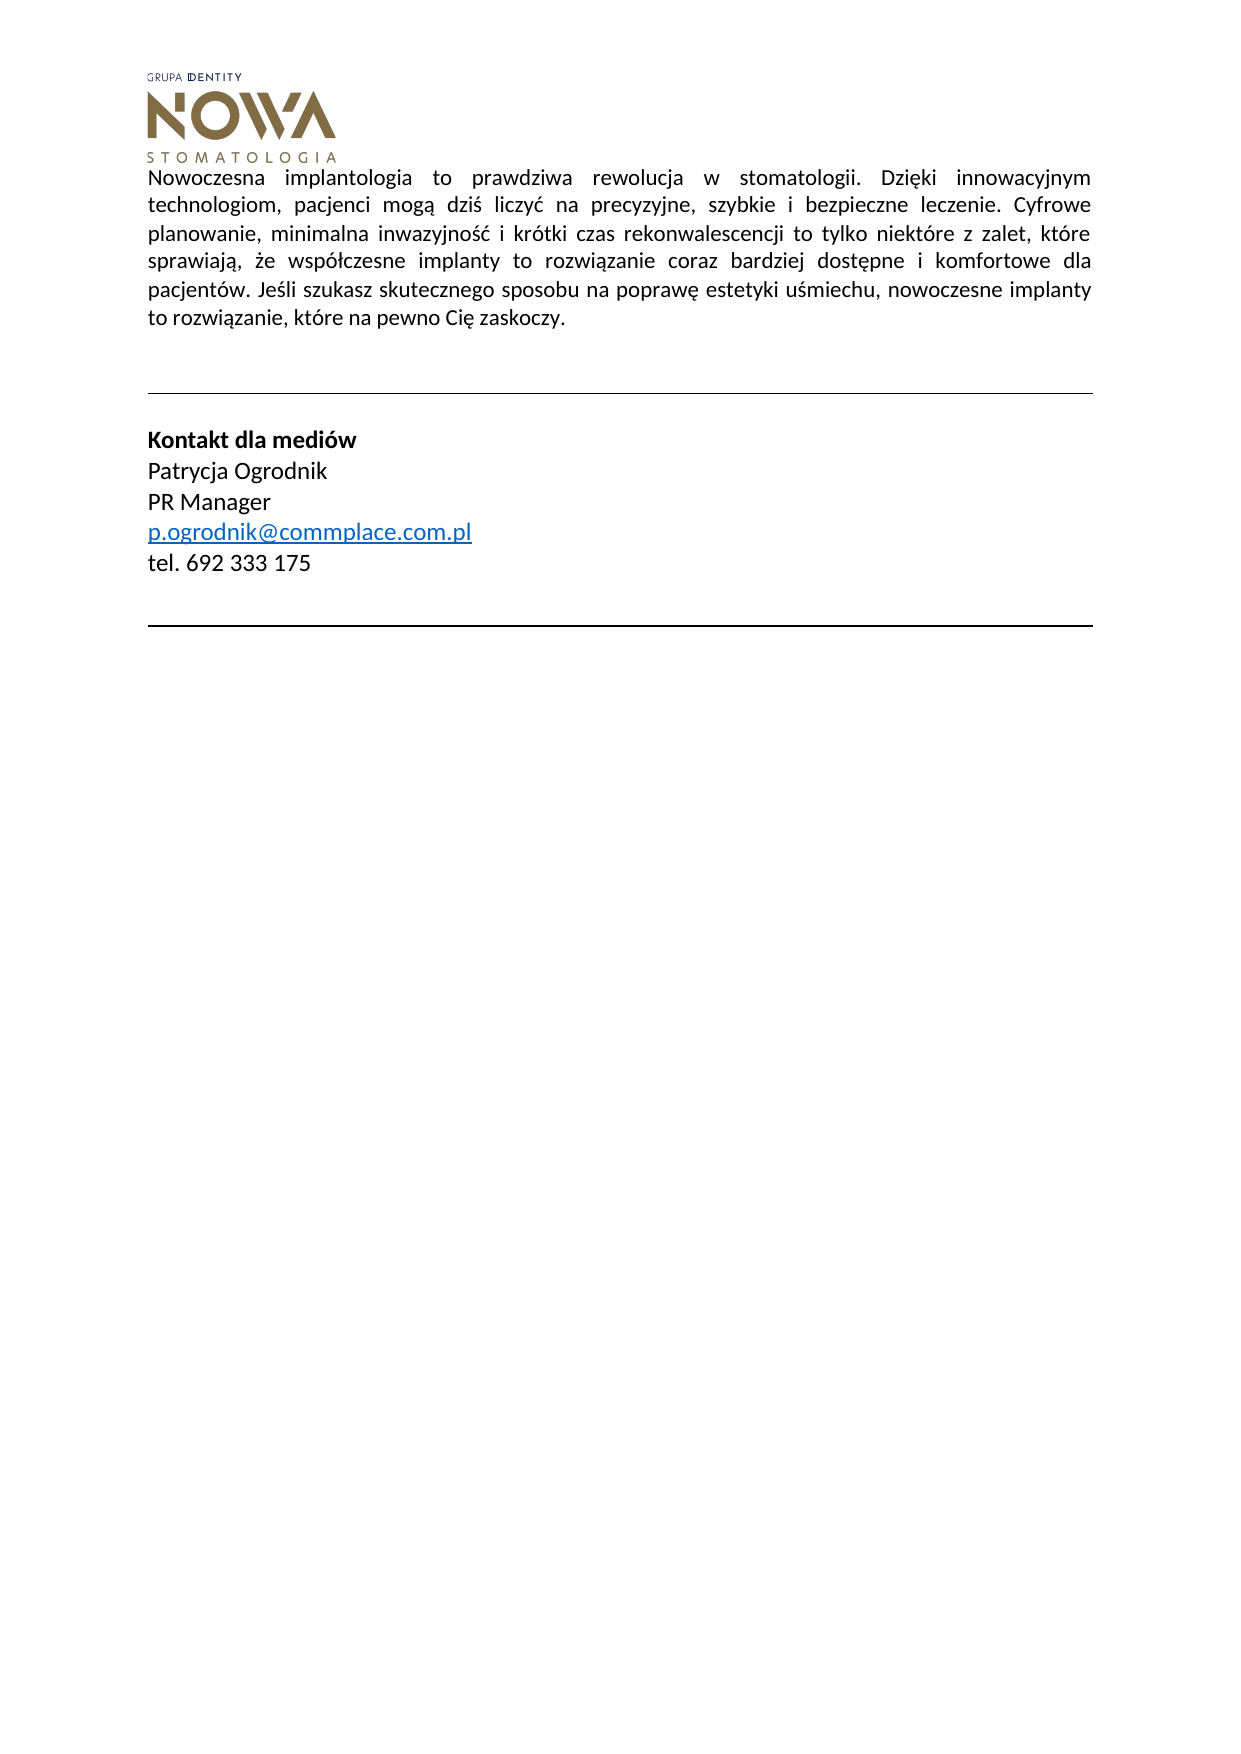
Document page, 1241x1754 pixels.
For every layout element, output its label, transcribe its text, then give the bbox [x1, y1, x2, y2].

text Kontakt dla mediów [148, 424, 1093, 455]
text tel. 692 333 175 [148, 547, 1093, 577]
text Nowoczesna implantologia to prawdziwa rewolucja w stomatologii. Dzięki innowacyjnym technologiom, pacjenci mogą dziś liczyć na precyzyjne, szybkie i bezpieczne leczenie. Cyfrowe planowanie, minimalna inwazyjność i krótki czas rekonwalescencji to tylko niektóre z zalet, które sprawiają, że współczesne implanty to rozwiązanie coraz bardziej dostępne i komfortowe dla pacjentów. Jeśli szukasz skutecznego sposobu na poprawę estetyki uśmiechu, nowoczesne implanty to rozwiązanie, które na pewno Cię zaskoczy. [148, 163, 1093, 331]
picture [147, 73, 336, 163]
text p.ogrodnik@commplace.com.pl [148, 516, 1093, 547]
text Patrycja Ogrodnik [148, 455, 1093, 486]
text PR Manager [148, 486, 1093, 516]
